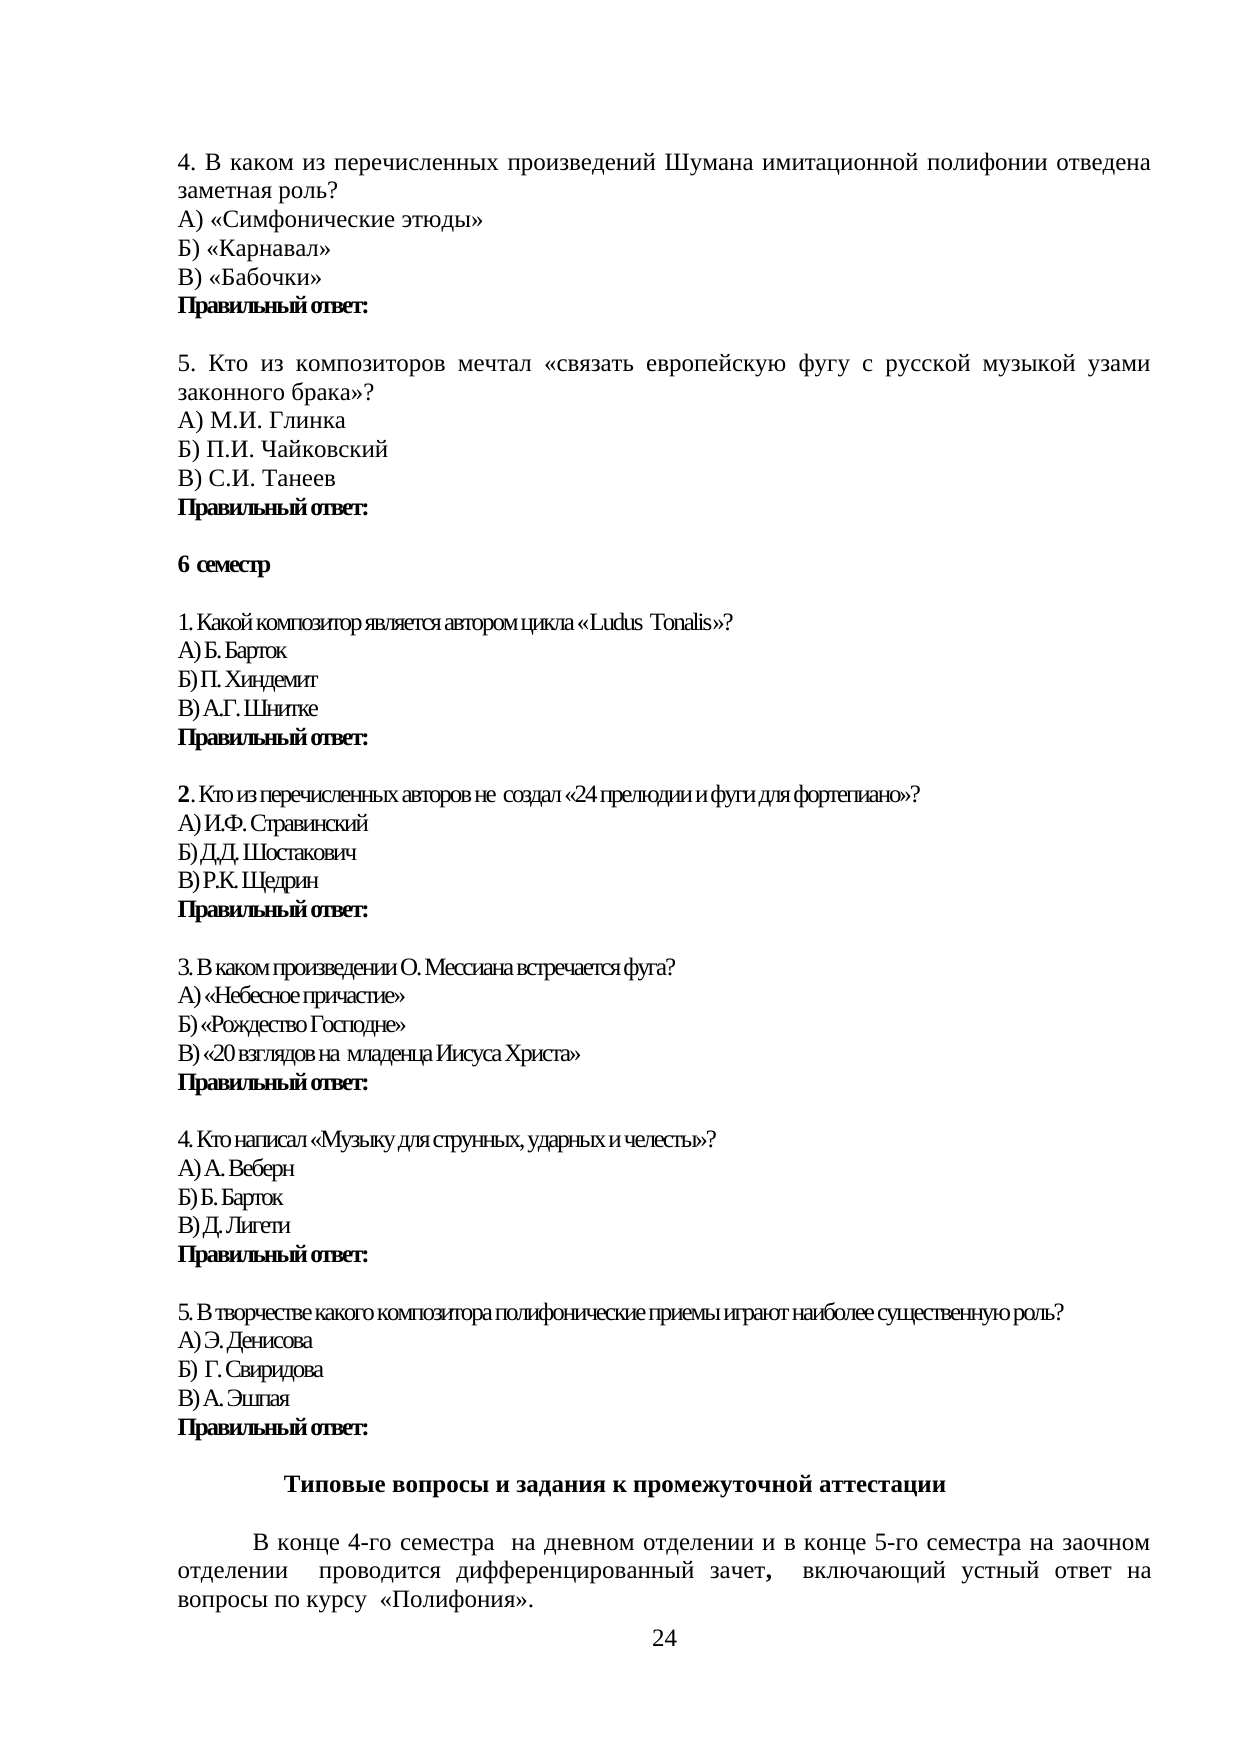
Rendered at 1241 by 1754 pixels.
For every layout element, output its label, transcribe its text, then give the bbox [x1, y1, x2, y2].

text 6 семестр [177, 549, 1152, 578]
text Правильный ответ: [177, 1412, 1152, 1441]
text Б) П.И. Чайковский [177, 434, 1152, 463]
text В конце 4-го семестра на дневном отделении и в конце 5-го семестра на заочном отделении проводится дифференцированный зачет, включающий устный ответ на вопросы по курсу «Полифония». [177, 1527, 1152, 1613]
text 5. В творчестве какого композитора полифонические приемы играют наиболее существенную роль? [177, 1297, 1152, 1326]
text Правильный ответ: [177, 1067, 1152, 1096]
text Б) Г. Свиридова [177, 1354, 1152, 1383]
text А) А. Веберн [177, 1153, 1152, 1182]
text А) М.И. Глинка [177, 406, 1152, 434]
text А) «Симфонические этюды» [177, 204, 1152, 233]
text Б) П. Хиндемит [177, 664, 1152, 693]
text В) А.Г. Шнитке [177, 693, 1152, 722]
text Правильный ответ: [177, 894, 1152, 923]
text Правильный ответ: [177, 291, 1152, 319]
text Правильный ответ: [177, 722, 1152, 751]
text А) Э. Денисова [177, 1326, 1152, 1354]
text Б) Б. Барток [177, 1182, 1152, 1211]
text Б) Д.Д. Шостакович [177, 837, 1152, 866]
text А) Б. Барток [177, 636, 1152, 664]
text В) «20 взглядов на младенца Иисуса Христа» [177, 1038, 1152, 1067]
text В) А. Эшпая [177, 1383, 1152, 1412]
text В) «Бабочки» [177, 262, 1152, 291]
text 3. В каком произведении О. Мессиана встречается фуга? [177, 952, 1152, 981]
text А) И.Ф. Стравинский [177, 808, 1152, 837]
text Б) «Рождество Господне» [177, 1009, 1152, 1038]
text Правильный ответ: [177, 492, 1152, 521]
text 4. Кто написал «Музыку для струнных, ударных и челесты»? [177, 1124, 1152, 1153]
text Правильный ответ: [177, 1239, 1152, 1268]
text Б) «Карнавал» [177, 233, 1152, 262]
text В) Р.К. Щедрин [177, 866, 1152, 894]
text 4. В каком из перечисленных произведений Шумана имитационной полифонии отведена заметная роль? [177, 147, 1152, 204]
text А) «Небесное причастие» [177, 981, 1152, 1009]
text 1. Какой композитор является автором цикла «Ludus Tonalis»? [177, 607, 1152, 636]
text В) С.И. Танеев [177, 463, 1152, 492]
text 2. Кто из перечисленных авторов не создал «24 прелюдии и фуги для фортепиано»? [177, 779, 1152, 808]
text 5. Кто из композиторов мечтал «связать европейскую фугу с русской музыкой узами законного брака»? [177, 348, 1152, 406]
text В) Д. Лигети [177, 1211, 1152, 1239]
text Типовые вопросы и задания к промежуточной аттестации [177, 1469, 1152, 1498]
